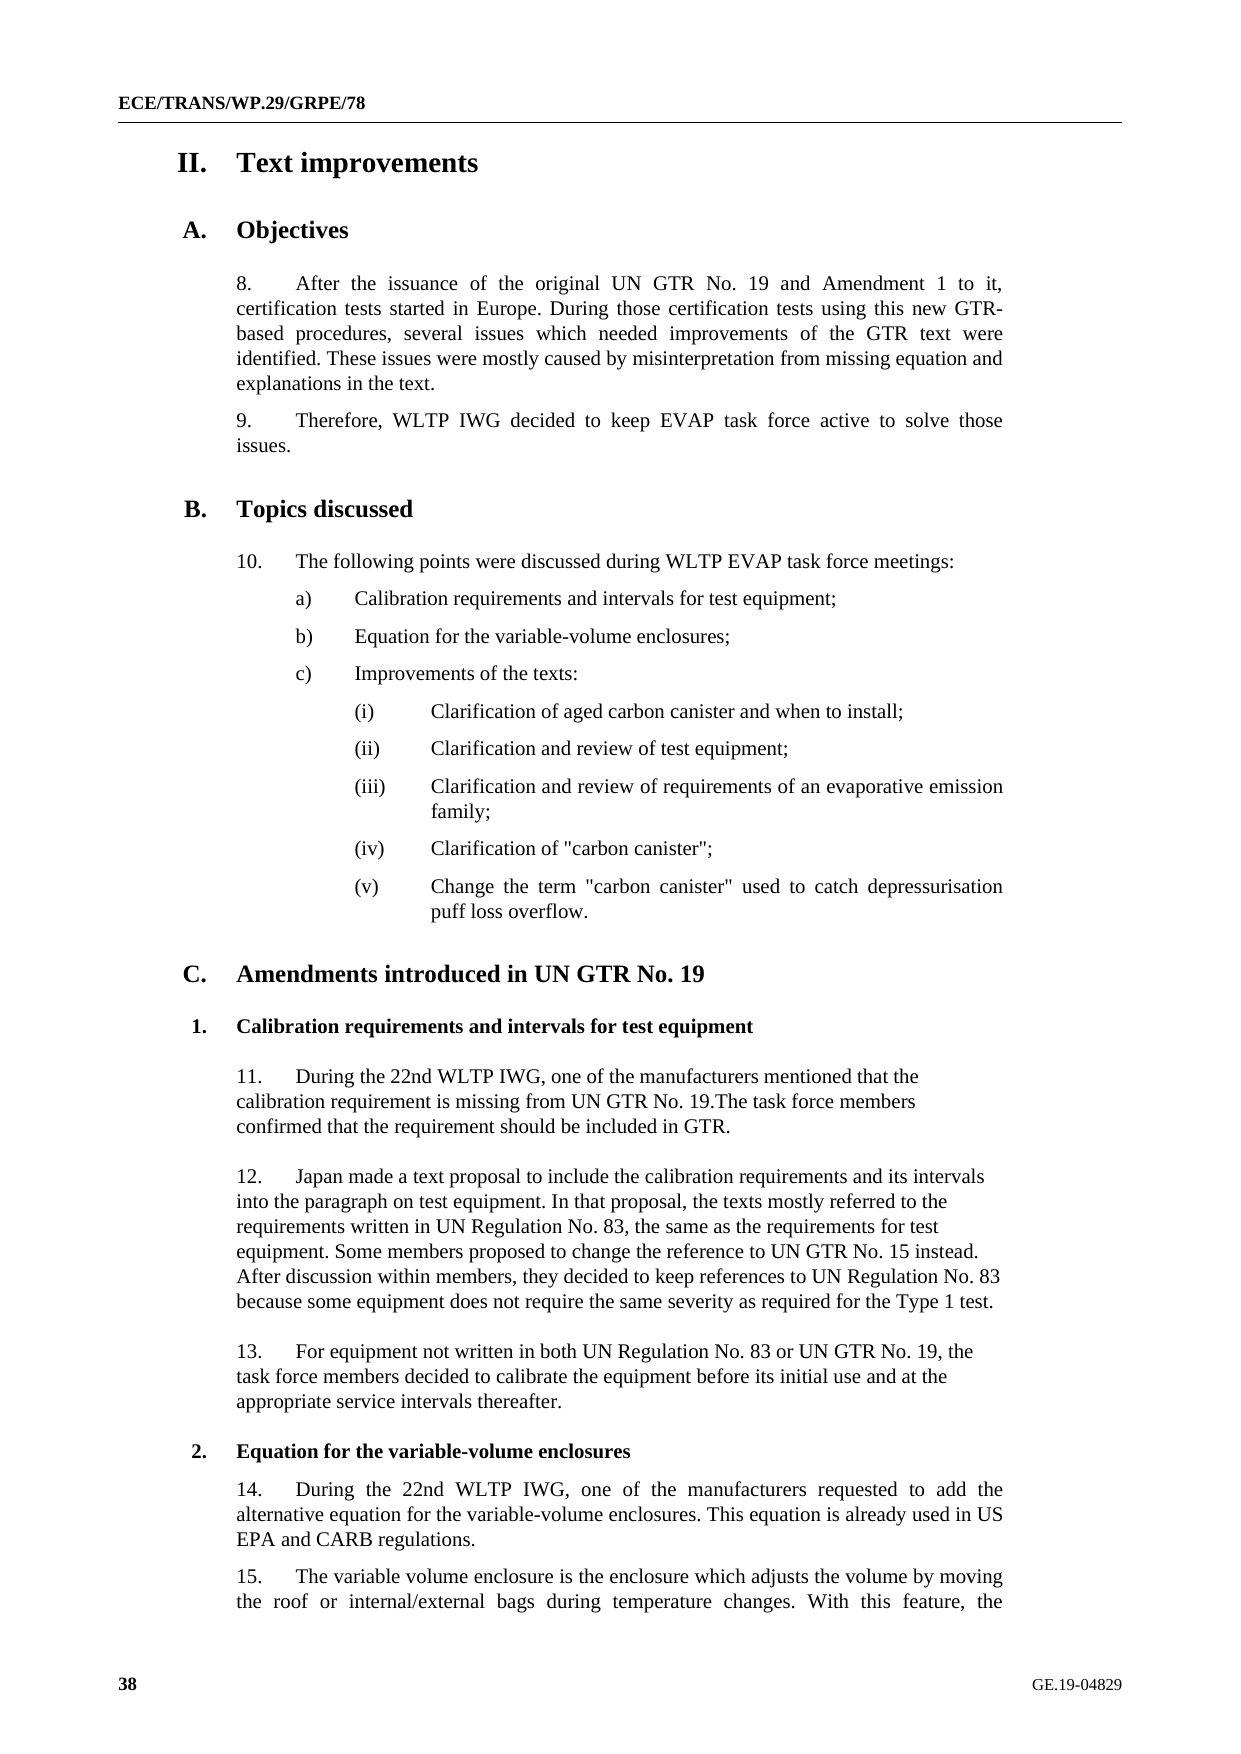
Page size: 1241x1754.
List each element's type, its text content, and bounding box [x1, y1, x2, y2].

text B. Topics discussed [118, 494, 1004, 523]
text II. Text improvements [118, 148, 1004, 179]
list c) Improvements of the texts: [295, 660, 1004, 685]
text 2. Equation for the variable-volume enclosures [118, 1438, 1004, 1463]
list a) Calibration requirements and intervals for test equipment; [295, 585, 1004, 610]
text 9. Therefore, WLTP IWG decided to keep EVAP task force active to solve those issues. [236, 407, 1004, 457]
text 8. After the issuance of the original UN GTR No. 19 and Amendment 1 to it, certification tests started in Europe. During those certification tests using this new GTR-based procedures, several issues which needed improvements of the GTR text were identified. These issues were mostly caused by misinterpretation from missing equation and explanations in the text. [236, 269, 1004, 394]
text 1. Calibration requirements and intervals for test equipment [118, 1013, 1004, 1038]
text 10. The following points were discussed during WLTP EVAP task force meetings: [236, 548, 1004, 573]
text 14. During the 22nd WLTP IWG, one of the manufacturers requested to add the alternative equation for the variable-volume enclosures. This equation is already used in US EPA and CARB regulations. [236, 1476, 1004, 1551]
list (i) Clarification of aged carbon canister and when to install; [354, 698, 1004, 723]
text C. Amendments introduced in UN GTR No. 19 [118, 960, 1004, 988]
text 13. For equipment not written in both UN Regulation No. 83 or UN GTR No. 19, the task force members decided to calibrate the equipment before its initial use and at the appropriate service intervals thereafter. [236, 1338, 1004, 1413]
list (v) Change the term "carbon canister" used to catch depressurisation puff loss overflow. [354, 873, 1004, 923]
list (iii) Clarification and review of requirements of an evaporative emission family; [354, 773, 1004, 823]
list (ii) Clarification and review of test equipment; [354, 735, 1004, 760]
text A. Objectives [118, 216, 1004, 244]
list b) Equation for the variable-volume enclosures; [295, 623, 1004, 648]
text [236, 1563, 1004, 1613]
text 12. Japan made a text proposal to include the calibration requirements and its intervals into the paragraph on test equipment. In that proposal, the texts mostly referred to the requirements written in UN Regulation No. 83, the same as the requirements for test equipment. Some members proposed to change the reference to UN GTR No. 15 instead. After discussion within members, they decided to keep references to UN Regulation No. 83 because some equipment does not require the same severity as required for the Type 1 test. [236, 1163, 1004, 1313]
list (iv) Clarification of "carbon canister"; [354, 835, 1004, 860]
text 11. During the 22nd WLTP IWG, one of the manufacturers mentioned that the calibration requirement is missing from UN GTR No. 19.The task force members confirmed that the requirement should be included in GTR. [236, 1063, 1004, 1138]
